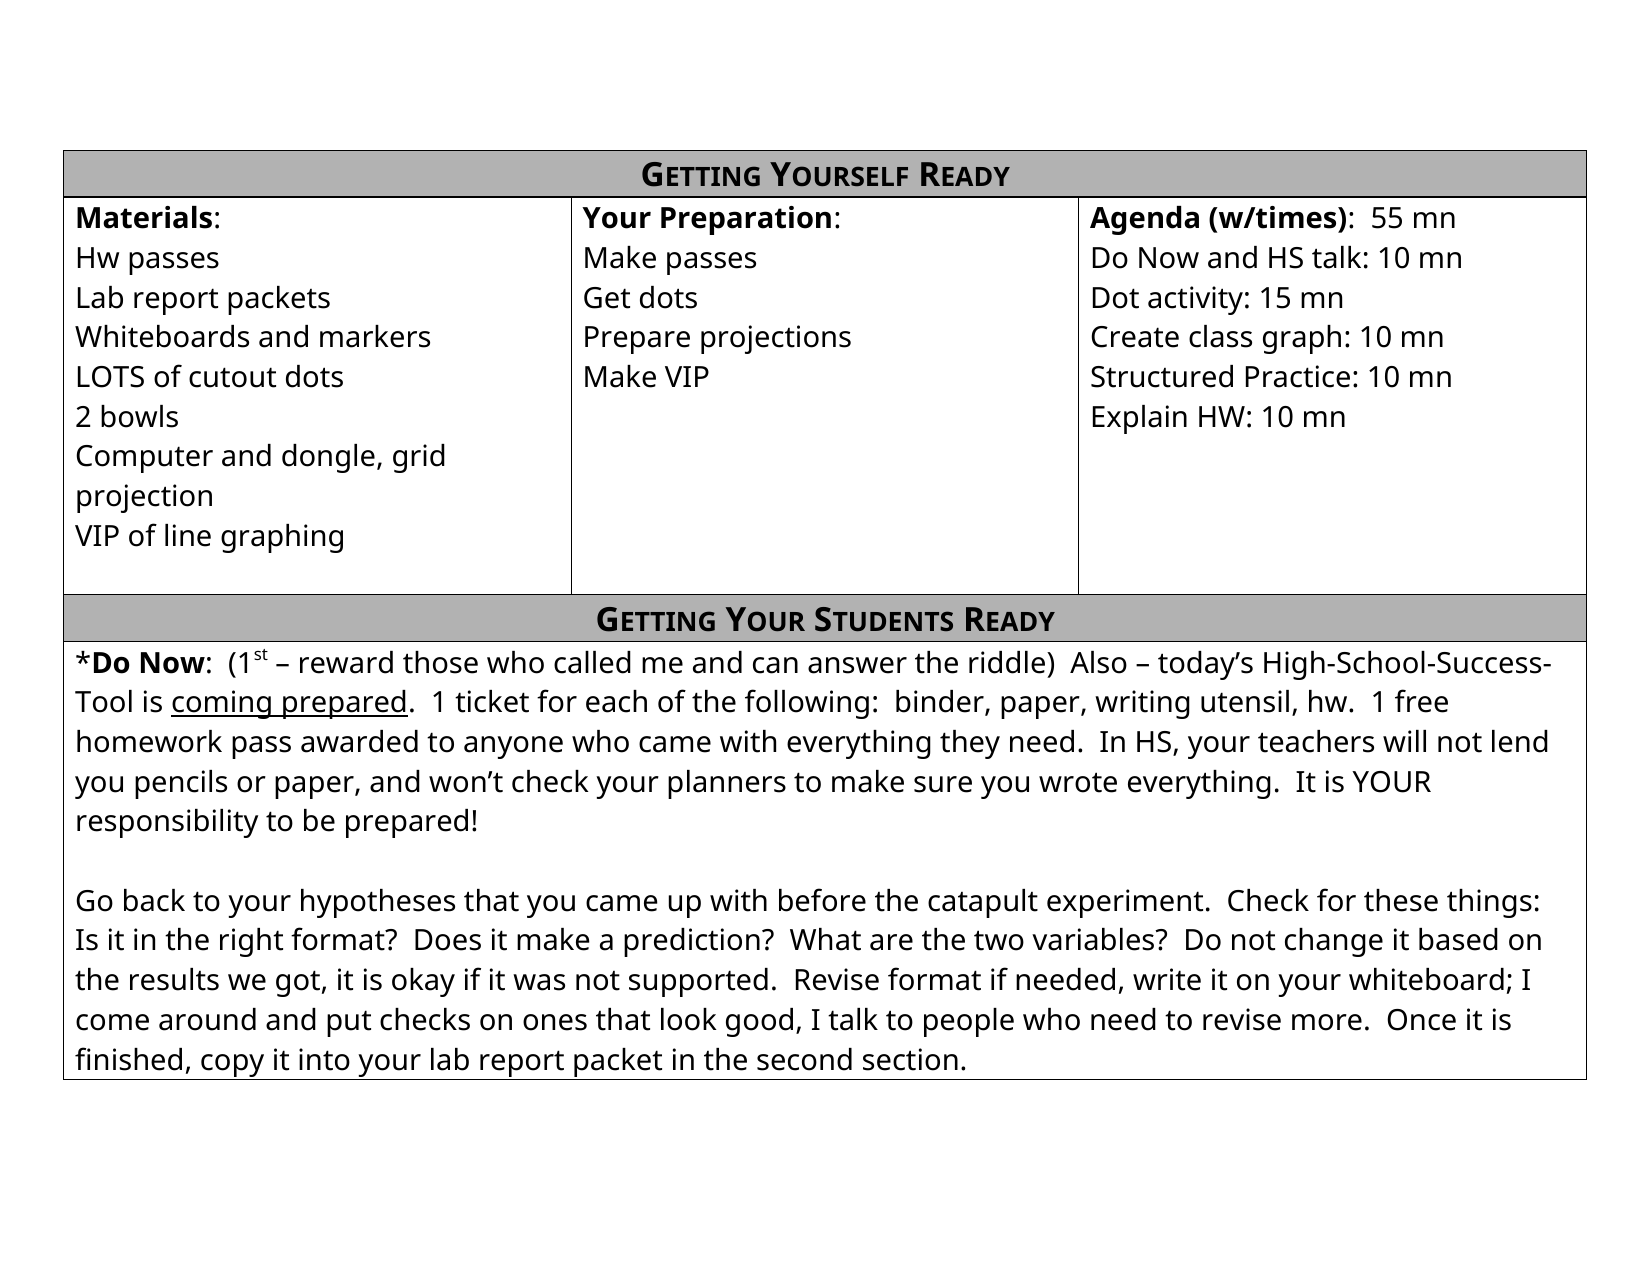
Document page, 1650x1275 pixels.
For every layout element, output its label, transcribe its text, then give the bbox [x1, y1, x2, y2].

table_header Getting Yourself Ready [64, 151, 1586, 196]
table_cell *Do Now: (1st – reward those who called me and can answer the riddle) Also – today’s High-School-Success-Tool is coming prepared. 1 ticket for each of the following: binder, paper, writing utensil, hw. 1 free homework pass awarded to anyone who came with everything they need. In HS, your teachers will not lend you pencils or paper, and won’t check your planners to make sure you wrote everything. It is YOUR responsibility to be prepared! Go back to your hypotheses that you came up with before the catapult experiment. Check for these things: Is it in the right format? Does it make a prediction? What are the two variables? Do not change it based on the results we got, it is okay if it was not supported. Revise format if needed, write it on your whiteboard; I come around and put checks on ones that look good, I talk to people who need to revise more. Once it is finished, copy it into your lab report packet in the second section. [64, 642, 1586, 1078]
table_cell Materials: Hw passes Lab report packets Whiteboards and markers LOTS of cutout dots 2 bowls Computer and dongle, grid projection VIP of line graphing [64, 198, 571, 594]
table_cell Your Preparation: Make passes Get dots Prepare projections Make VIP [572, 198, 1078, 594]
table_cell Getting Your Students Ready [64, 595, 1586, 641]
table_cell Agenda (w/times): 55 mn Do Now and HS talk: 10 mn Dot activity: 15 mn Create class graph: 10 mn Structured Practice: 10 mn Explain HW: 10 mn [1079, 198, 1586, 594]
